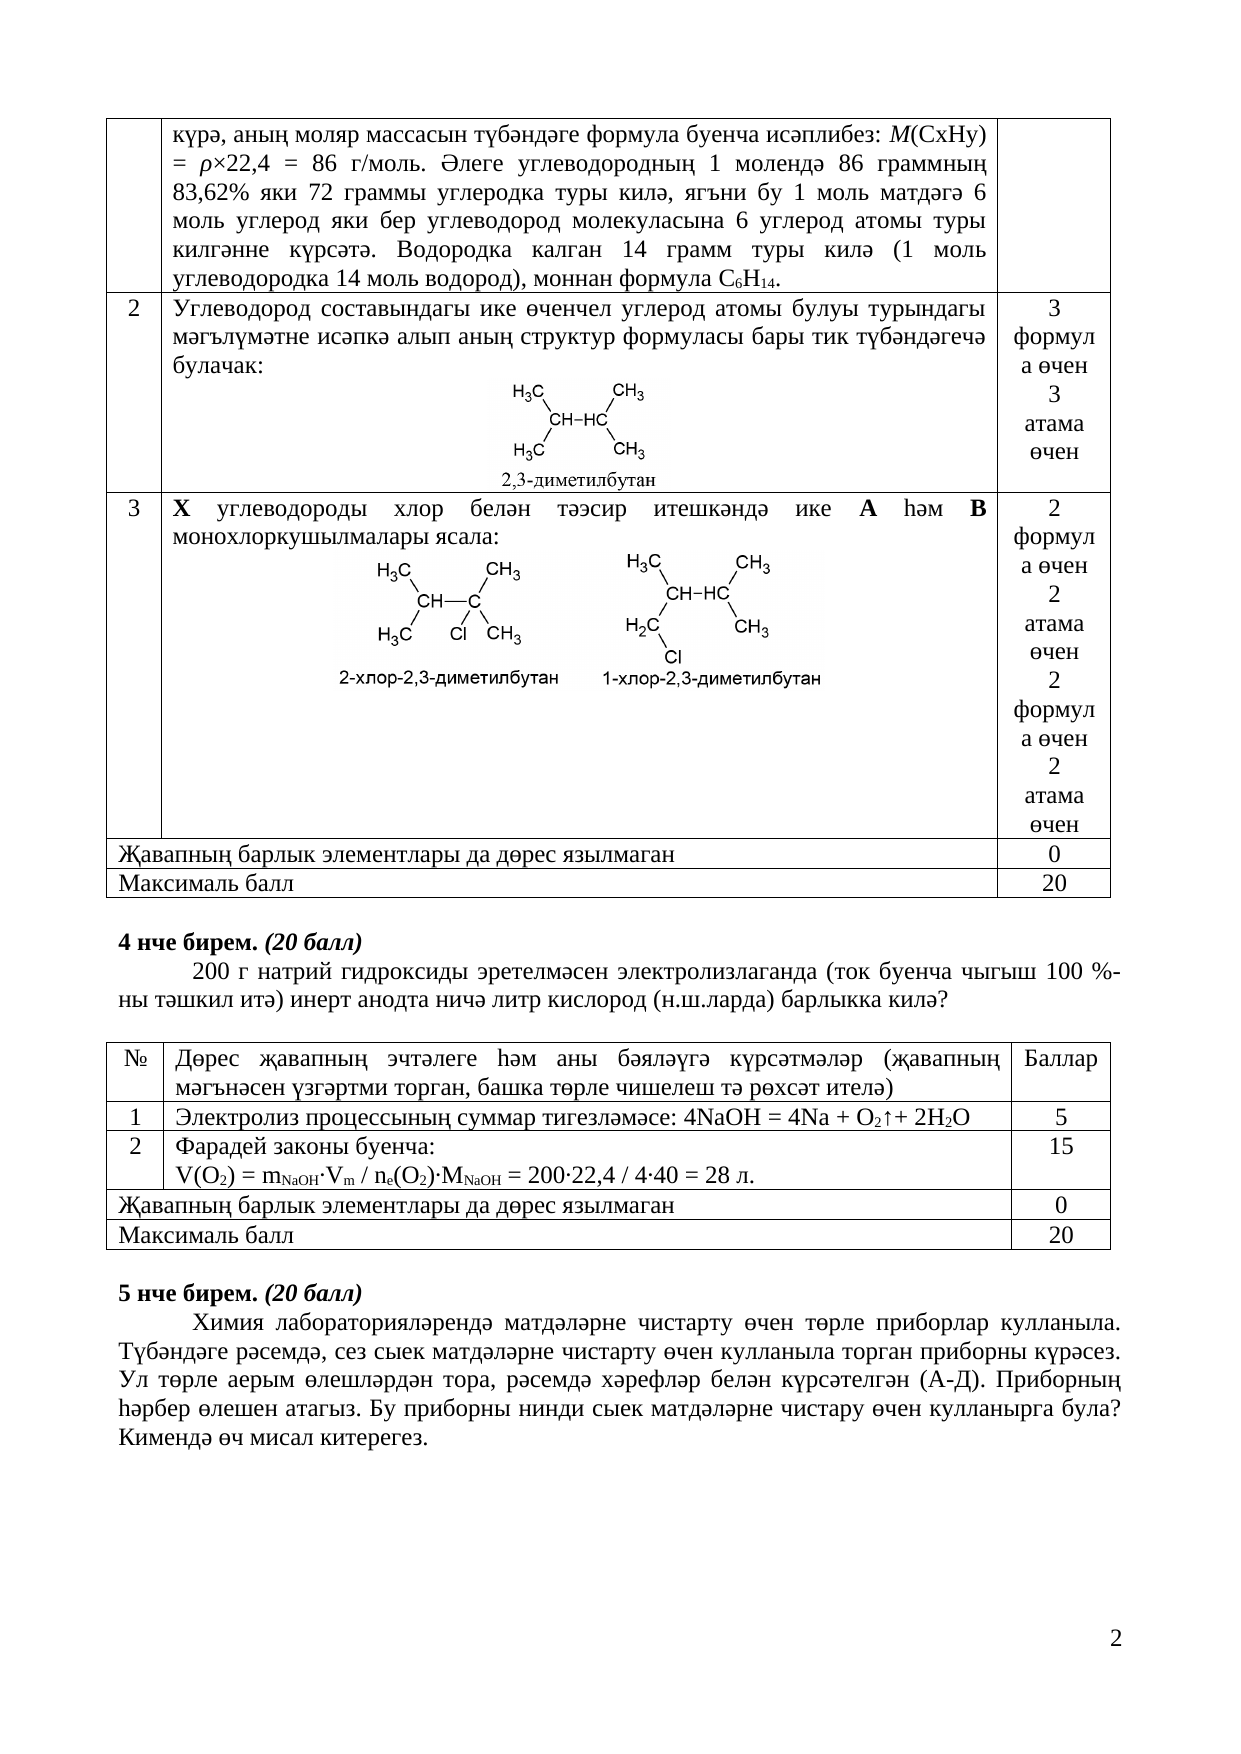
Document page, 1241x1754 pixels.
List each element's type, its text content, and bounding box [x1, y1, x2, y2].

table_cell Җавапның барлык элементлары да дөрес язылмаган [107, 1190, 1011, 1219]
table_cell 2 [107, 1131, 163, 1189]
text Химия лабораторияләрендә матдәләрне чистарту өчен төрле приборлар кулланыла. Түбәндәге рәсемдә, сез сыек матдәләрне чистарту өчен кулланыла торган приборны күрәсез. Ул төрле аерым өлешләрдән тора, рәсемдә хәрефләр белән күрсәтелгән (А-Д). Приборның һәрбер өлешен атагыз. Бу приборны нинди сыек матдәләрне чистару өчен кулланырга була? Кимендә өч мисал китерегез. [118, 1307, 1122, 1451]
picture [333, 550, 826, 691]
table_cell 15 [1012, 1131, 1110, 1189]
table_header Дөрес җавапның эчтәлеге һәм аны бәяләүгә күрсәтмәләр (җавапның мәгънәсен үзгәртми торган, башка төрле чишелеш тә рөхсәт ителә) [164, 1043, 1011, 1101]
table_cell 0 [998, 839, 1110, 867]
table_cell Х углеводороды хлор белән тәэсир итешкәндә ике А һәм В монохлоркушылмалары ясала: [162, 493, 997, 838]
text 4 нче бирем. (20 балл) [118, 927, 1122, 956]
table_cell Максималь балл [107, 1220, 1011, 1248]
table_cell 1 [107, 119, 161, 292]
table_cell 3 формула өчен 3 атама өчен [998, 293, 1110, 492]
table_header Баллар [1012, 1043, 1110, 1101]
table_cell Фарадей законы буенча: V(O2) = mNaOH∙Vm / ne(O2)∙MNaOH = 200∙22,4 / 4∙40 = 28 л. [164, 1131, 1011, 1189]
table_cell Углеводород составындагы ике өченчел углерод атомы булуы турындагы мәгълүмәтне исәпкә алып аның структур формуласы бары тик түбәндәгечә булачак: [162, 293, 997, 492]
text 5 нче бирем. (20 балл) [118, 1278, 1122, 1307]
table_cell 20 [1012, 1220, 1110, 1248]
table_cell 2 [107, 293, 161, 492]
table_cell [162, 119, 997, 292]
picture [487, 378, 672, 492]
table_cell 6 [998, 119, 1110, 292]
table_header № [107, 1043, 163, 1101]
table_cell 2 формула өчен 2 атама өчен 2 формула өчен 2 атама өчен [998, 493, 1110, 838]
table_cell Максималь балл [107, 869, 997, 897]
table_cell 5 [1012, 1102, 1110, 1130]
table_cell 20 [998, 869, 1110, 897]
text 200 г натрий гидроксиды эретелмәсен электролизлаганда (ток буенча чыгыш 100 %-ны тәшкил итә) инерт анодта ничә литр кислород (н.ш.ларда) барлыкка килә? [118, 956, 1122, 1013]
table_cell Җавапның барлык элементлары да дөрес язылмаган [107, 839, 997, 867]
table_cell 3 [107, 493, 161, 838]
table_cell 0 [1012, 1190, 1110, 1219]
table_cell 1 [107, 1102, 163, 1130]
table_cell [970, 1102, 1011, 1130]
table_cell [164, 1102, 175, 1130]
